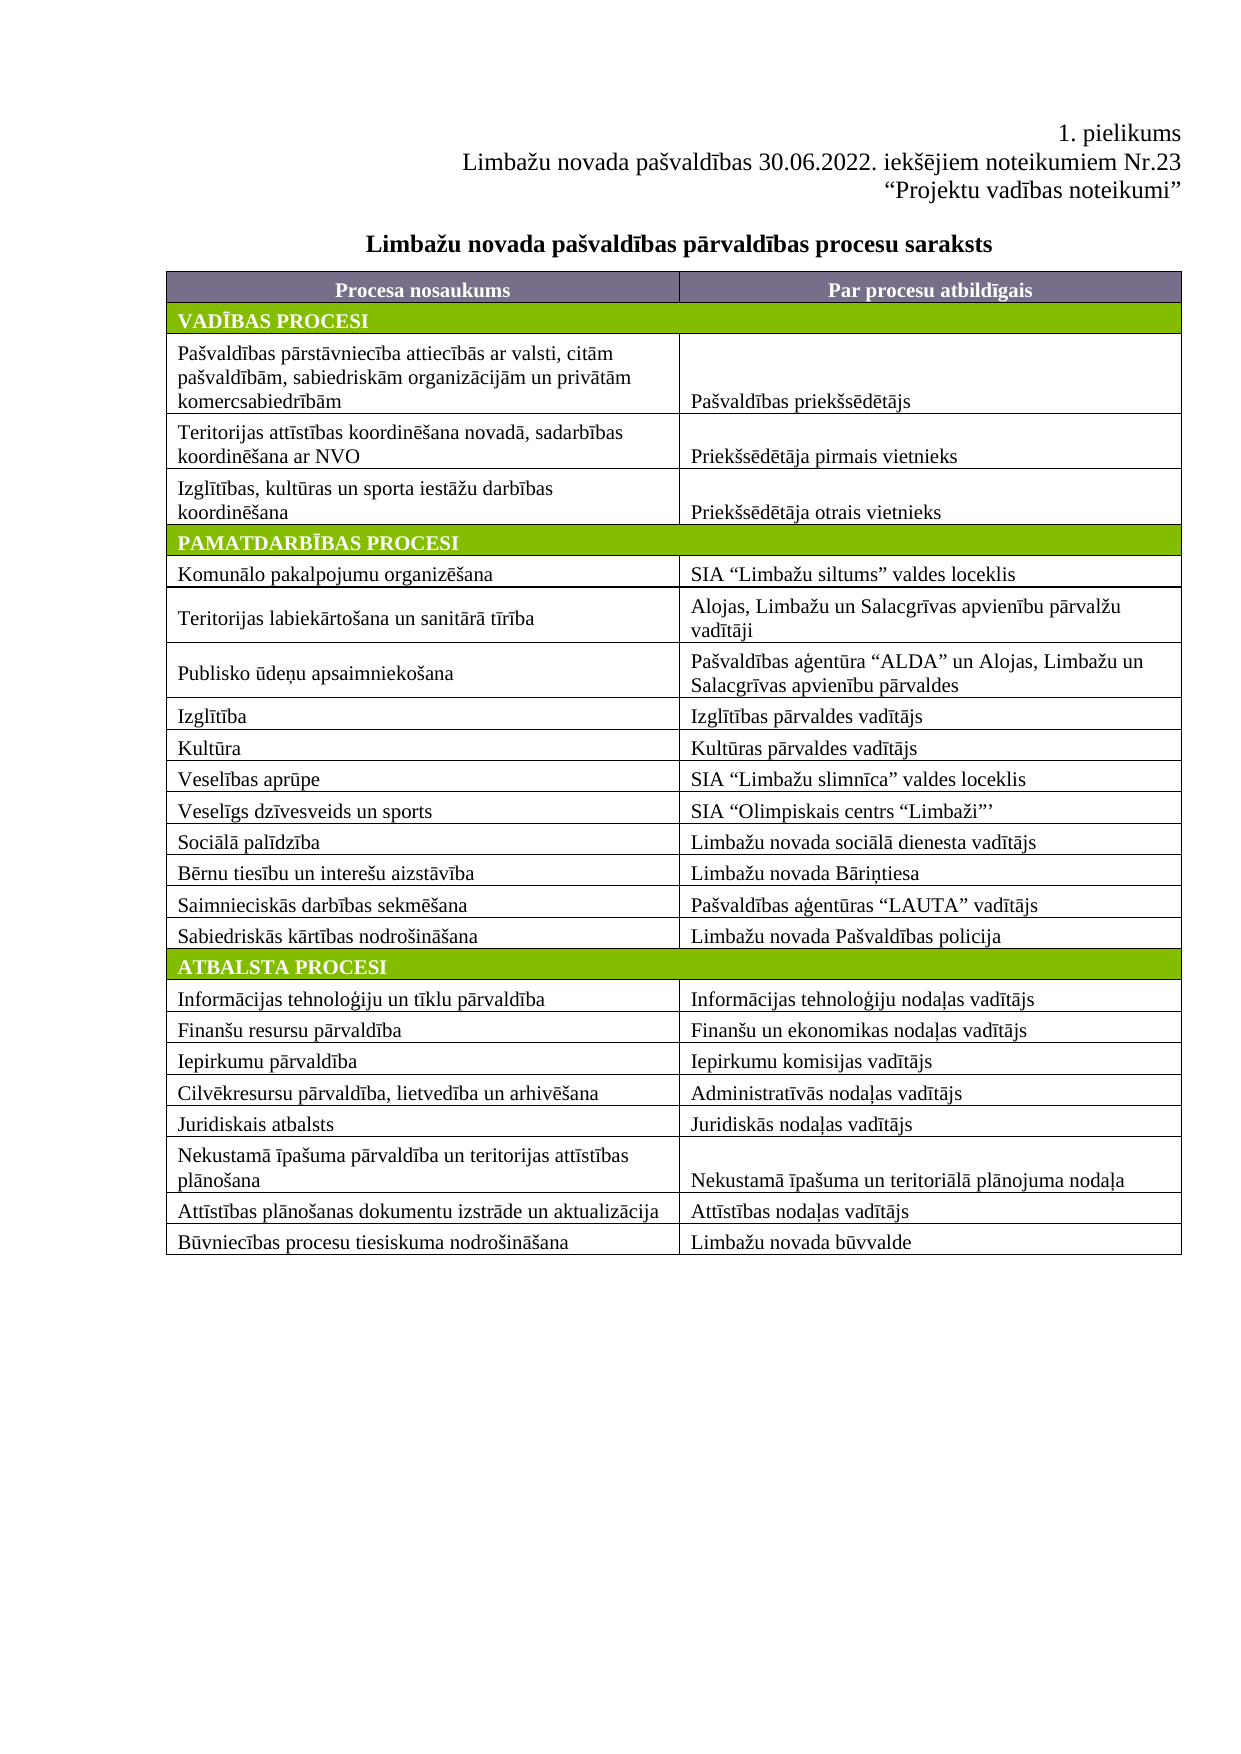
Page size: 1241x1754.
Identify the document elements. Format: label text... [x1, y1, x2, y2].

table_cell Pašvaldības aģentūra “ALDA” un Alojas, Limbažu un Salacgrīvas apvienību pārvaldes [680, 643, 1181, 697]
table_cell Kultūra [167, 730, 679, 760]
table_cell Administratīvās nodaļas vadītājs [680, 1075, 1181, 1105]
table_cell Attīstības plānošanas dokumentu izstrāde un aktualizācija [167, 1193, 679, 1223]
table_cell Cilvēkresursu pārvaldība, lietvedība un arhivēšana [167, 1075, 679, 1105]
table_cell Bērnu tiesību un interešu aizstāvība [167, 855, 679, 885]
table_cell SIA “Limbažu slimnīca” valdes loceklis [680, 761, 1181, 791]
table_header Procesa nosaukums [167, 272, 679, 302]
table_cell Teritorijas attīstības koordinēšana novadā, sadarbības koordinēšana ar NVO [167, 414, 679, 468]
table_cell Limbažu novada Pašvaldības policija [680, 918, 1181, 948]
table_cell Alojas, Limbažu un Salacgrīvas apvienību pārvalžu vadītāji [680, 588, 1181, 642]
table_cell ATBALSTA PROCESI [167, 949, 1181, 979]
text 1. pielikums [177, 118, 1181, 147]
table_cell Juridiskās nodaļas vadītājs [680, 1106, 1181, 1136]
table_cell Finanšu resursu pārvaldība [167, 1012, 679, 1042]
table_cell Juridiskais atbalsts [167, 1106, 679, 1136]
table_cell Pašvaldības pārstāvniecība attiecībās ar valsti, citām pašvaldībām, sabiedriskām organizācijām un privātām komercsabiedrībām [167, 334, 679, 413]
table_cell SIA “Olimpiskais centrs “Limbaži”’ [680, 792, 1181, 823]
table_cell Limbažu novada būvvalde [680, 1224, 1181, 1254]
table_cell Iepirkumu komisijas vadītājs [680, 1043, 1181, 1073]
table_cell Sabiedriskās kārtības nodrošināšana [167, 918, 679, 948]
text Limbažu novada pašvaldības 30.06.2022. iekšējiem noteikumiem Nr.23 [177, 147, 1181, 176]
table_cell Izglītības, kultūras un sporta iestāžu darbības koordinēšana [167, 469, 679, 524]
text “Projektu vadības noteikumi” [177, 176, 1181, 204]
table_cell Sociālā palīdzība [167, 824, 679, 854]
table_cell Kultūras pārvaldes vadītājs [680, 730, 1181, 760]
table_cell Iepirkumu pārvaldība [167, 1043, 679, 1073]
table_cell Attīstības nodaļas vadītājs [680, 1193, 1181, 1223]
table_cell Limbažu novada Bāriņtiesa [680, 855, 1181, 885]
table_cell Priekšsēdētāja otrais vietnieks [680, 469, 1181, 524]
table_cell VADĪBAS PROCESI [167, 303, 1181, 333]
table_cell Pašvaldības aģentūras “LAUTA” vadītājs [680, 886, 1181, 917]
table_cell PAMATDARBĪBAS PROCESI [167, 525, 1181, 555]
table_cell Finanšu un ekonomikas nodaļas vadītājs [680, 1012, 1181, 1042]
text Limbažu novada pašvaldības pārvaldības procesu saraksts [177, 229, 1181, 258]
table_cell Saimnieciskās darbības sekmēšana [167, 886, 679, 917]
table_cell Limbažu novada sociālā dienesta vadītājs [680, 824, 1181, 854]
table_cell Teritorijas labiekārtošana un sanitārā tīrība [167, 588, 679, 642]
table_cell Publisko ūdeņu apsaimniekošana [167, 643, 679, 697]
table_cell SIA “Limbažu siltums” valdes loceklis [680, 556, 1181, 586]
table_cell Priekšsēdētāja pirmais vietnieks [680, 414, 1181, 468]
table_cell Būvniecības procesu tiesiskuma nodrošināšana [167, 1224, 679, 1254]
table_header Par procesu atbildīgais [680, 272, 1181, 302]
table_cell Komunālo pakalpojumu organizēšana [167, 556, 679, 586]
table_cell Pašvaldības priekšsēdētājs [680, 334, 1181, 413]
table_cell Nekustamā īpašuma pārvaldība un teritorijas attīstības plānošana [167, 1137, 679, 1192]
table_cell Nekustamā īpašuma un teritoriālā plānojuma nodaļa [680, 1137, 1181, 1192]
table_cell Izglītības pārvaldes vadītājs [680, 698, 1181, 728]
table_cell Veselīgs dzīvesveids un sports [167, 792, 679, 823]
table_cell Veselības aprūpe [167, 761, 679, 791]
table_cell Izglītība [167, 698, 679, 728]
table_cell Informācijas tehnoloģiju nodaļas vadītājs [680, 980, 1181, 1011]
table_cell Informācijas tehnoloģiju un tīklu pārvaldība [167, 980, 679, 1011]
